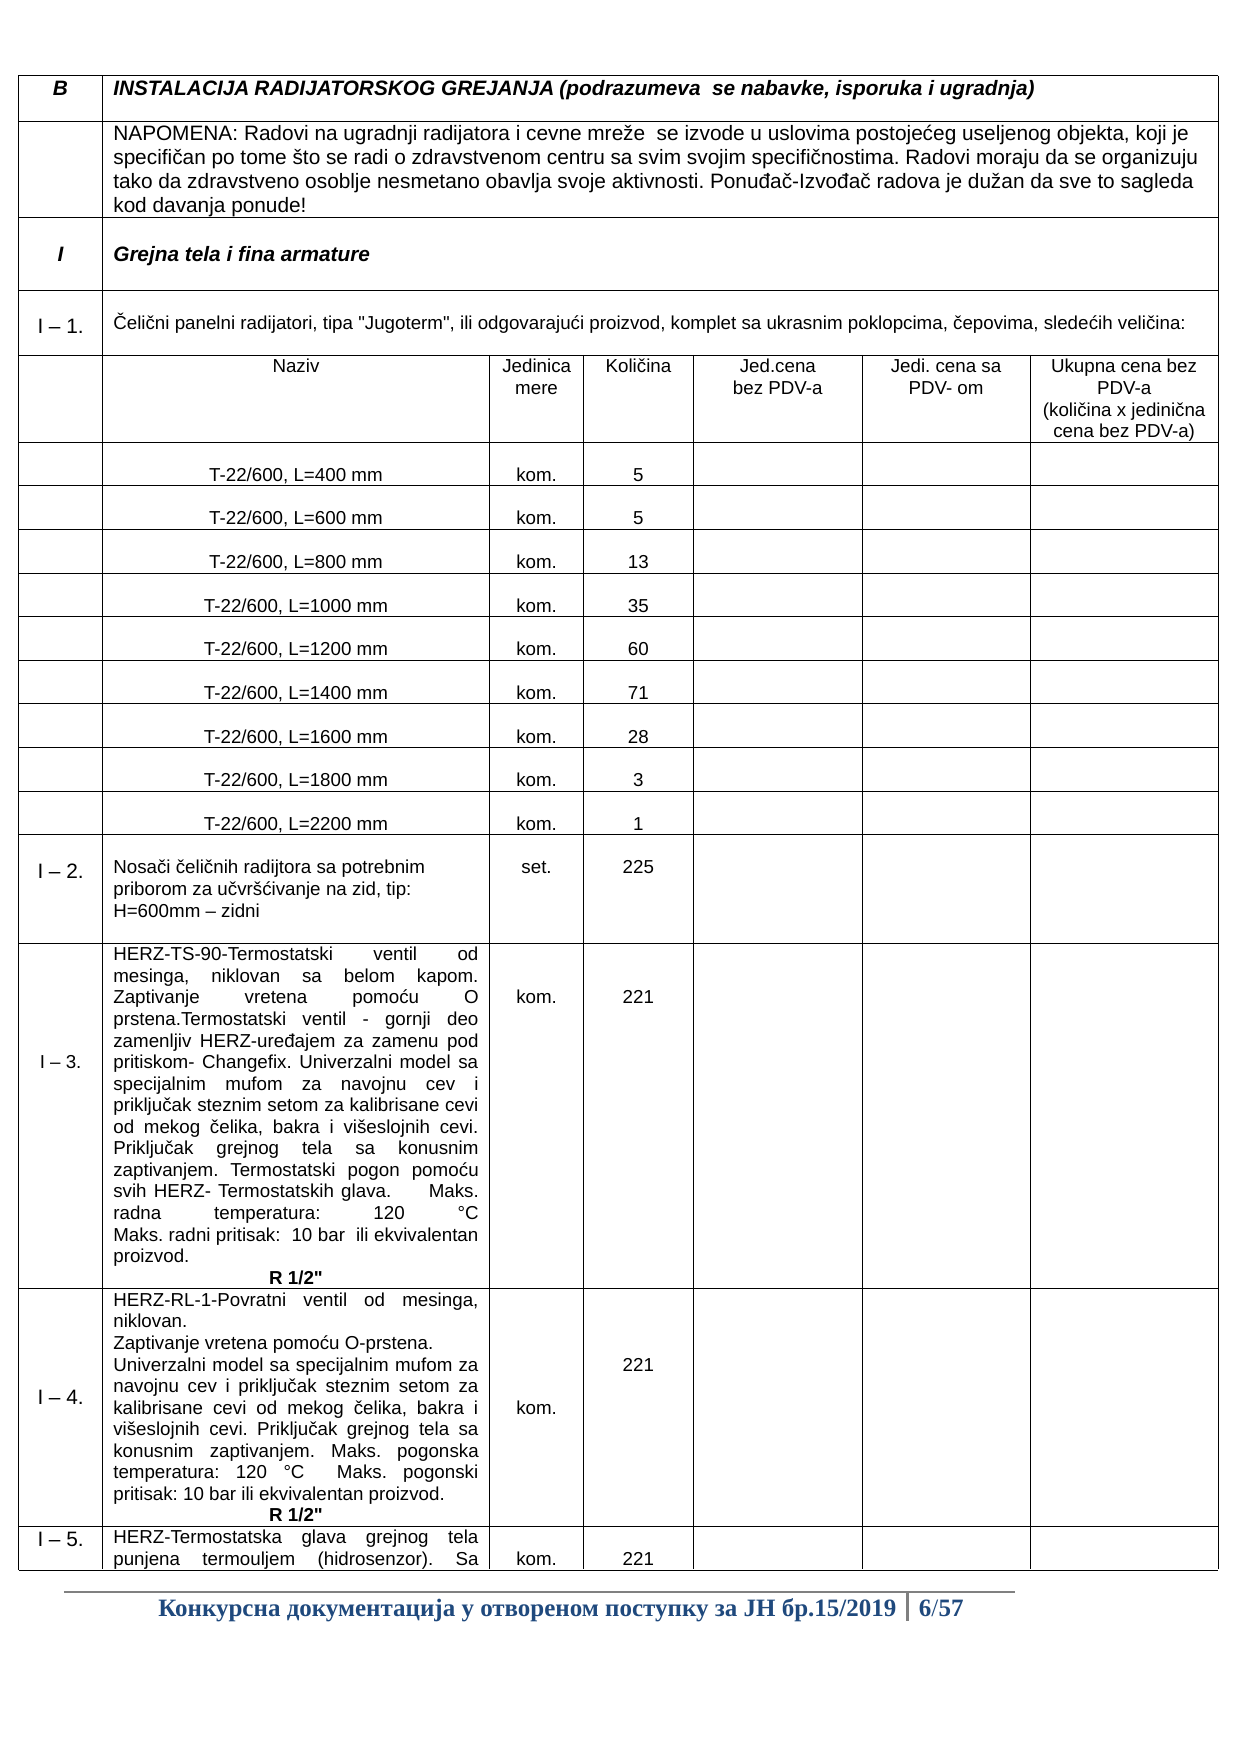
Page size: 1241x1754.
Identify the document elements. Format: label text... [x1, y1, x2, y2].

table_cell [863, 1527, 1030, 1569]
table_cell [863, 530, 1030, 572]
table_cell [694, 617, 862, 660]
table_cell I [19, 218, 102, 289]
table_cell T-22/600, L=1400 mm [103, 661, 489, 703]
table_cell [1031, 574, 1218, 616]
table_cell 13 [584, 530, 693, 572]
table_cell [19, 443, 102, 485]
table_cell [694, 792, 862, 834]
table_cell kom. [490, 1289, 583, 1526]
table_cell kom. [490, 792, 583, 834]
table_cell [1031, 944, 1218, 1288]
table_cell I – 3. [19, 944, 102, 1288]
table_cell [694, 486, 862, 529]
table_cell [1031, 704, 1218, 747]
table_cell [1031, 661, 1218, 703]
table_cell kom. [490, 486, 583, 529]
table_cell [694, 944, 862, 1288]
table_cell 71 [584, 661, 693, 703]
table_cell kom. [490, 944, 583, 1288]
table_cell NAPOMENA: Radovi na ugradnji radijatora i cevne mreže se izvode u uslovima postojećeg useljenog objekta, koji je specifičan po tome što se radi o zdravstvenom centru sa svim svojim specifičnostima. Radovi moraju da se organizuju tako da zdravstveno osoblje nesmetano obavlja svoje aktivnosti. Ponuđač-Izvođač radova je dužan da sve to sagleda kod davanja ponude! [103, 122, 1218, 217]
table_cell kom. [490, 661, 583, 703]
table_cell [863, 443, 1030, 485]
table_cell T-22/600, L=1800 mm [103, 748, 489, 791]
table_cell [863, 661, 1030, 703]
table_cell T-22/600, L=800 mm [103, 530, 489, 572]
table_cell [1031, 792, 1218, 834]
table_cell I – 4. [19, 1289, 102, 1526]
table_cell [863, 704, 1030, 747]
table_cell Naziv [103, 356, 489, 441]
table_cell T-22/600, L=600 mm [103, 486, 489, 529]
table_cell [19, 122, 102, 217]
table_cell 5 [584, 486, 693, 529]
table_cell T-22/600, L=2200 mm [103, 792, 489, 834]
table_cell [863, 617, 1030, 660]
table_cell [863, 835, 1030, 943]
table_cell I – 2. [19, 835, 102, 943]
table_cell [863, 1289, 1030, 1526]
table_cell 225 [584, 835, 693, 943]
table_cell B [19, 76, 102, 121]
table_cell [694, 443, 862, 485]
table_cell T-22/600, L=1200 mm [103, 617, 489, 660]
table_cell kom. [490, 704, 583, 747]
table_cell T-22/600, L=1600 mm [103, 704, 489, 747]
table_cell [1031, 835, 1218, 943]
table_cell [694, 1289, 862, 1526]
table_cell Grejna tela i fina armature [103, 218, 1218, 289]
table_cell Količina [584, 356, 693, 441]
table_cell [863, 574, 1030, 616]
table_cell [19, 356, 102, 441]
table_cell 3 [584, 748, 693, 791]
table_cell [19, 704, 102, 747]
table_cell I – 1. [19, 291, 102, 355]
table_cell 28 [584, 704, 693, 747]
table_cell [1031, 486, 1218, 529]
table_cell Jedi. cena sa PDV- om [863, 356, 1030, 441]
table_cell [19, 530, 102, 572]
table_cell [1031, 1289, 1218, 1526]
table_cell Ukupna cena bez PDV-a (količina x jedinična cena bez PDV-a) [1031, 356, 1218, 441]
table_cell [694, 704, 862, 747]
table_cell I – 5. [19, 1527, 102, 1569]
table_cell Jedinica mere [490, 356, 583, 441]
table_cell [103, 1527, 489, 1569]
table_cell kom. [490, 530, 583, 572]
table_cell kom. [490, 574, 583, 616]
table_cell [694, 748, 862, 791]
table_cell [1031, 617, 1218, 660]
table_cell [694, 661, 862, 703]
table_cell [19, 748, 102, 791]
table_cell set. [490, 835, 583, 943]
table_cell [19, 486, 102, 529]
table_cell 35 [584, 574, 693, 616]
table_cell Čelični panelni radijatori, tipa "Jugoterm", ili odgovarajući proizvod, komplet sa ukrasnim poklopcima, čepovima, sledećih veličina: [103, 291, 1218, 355]
table_cell [863, 486, 1030, 529]
table_cell [694, 835, 862, 943]
table_cell kom. [490, 1527, 583, 1569]
table_cell 1 [584, 792, 693, 834]
table_cell HERZ-RL-1-Povratni ventil od mesinga, niklovan. Zaptivanje vretena pomoću O-prstena. Univerzalni model sa specijalnim mufom za navojnu cev i priključak steznim setom za kalibrisane cevi od mekog čelika, bakra i višeslojnih cevi. Priključak grejnog tela sa konusnim zaptivanjem. Maks. pogonska temperatura: 120 °C Maks. pogonski pritisak: 10 bar ili ekvivalentan proizvod. R 1/2" [103, 1289, 489, 1526]
table_cell [1031, 530, 1218, 572]
table_cell [863, 944, 1030, 1288]
table_cell 5 [584, 443, 693, 485]
table_cell [19, 617, 102, 660]
table_cell 221 [584, 1289, 693, 1526]
table_cell 221 [584, 1527, 693, 1569]
table_cell [19, 574, 102, 616]
table_cell 221 [584, 944, 693, 1288]
table_cell kom. [490, 443, 583, 485]
table_cell HERZ-TS-90-Termostatski ventil od mesinga, niklovan sa belom kapom. Zaptivanje vretena pomoću O prstena.Termostatski ventil - gornji deo zamenljiv HERZ-uređajem za zamenu pod pritiskom- Changefix. Univerzalni model sa specijalnim mufom za navojnu cev i priključak steznim setom za kalibrisane cevi od mekog čelika, bakra i višeslojnih cevi. Priključak grejnog tela sa konusnim zaptivanjem. Termostatski pogon pomoću svih HERZ- Termostatskih glava. Maks. radna temperatura: 120 °C Maks. radni pritisak: 10 bar ili ekvivalentan proizvod. R 1/2" [103, 944, 489, 1288]
table_cell T-22/600, L=1000 mm [103, 574, 489, 616]
table_cell Nosači čeličnih radijtora sa potrebnim priborom za učvršćivanje na zid, tip: H=600mm – zidni [103, 835, 489, 943]
table_cell [1031, 443, 1218, 485]
table_cell [694, 530, 862, 572]
table_cell [863, 792, 1030, 834]
table_cell 60 [584, 617, 693, 660]
table_cell [863, 748, 1030, 791]
table_cell [19, 792, 102, 834]
table_cell [694, 1527, 862, 1569]
table_cell kom. [490, 617, 583, 660]
table_cell T-22/600, L=400 mm [103, 443, 489, 485]
table_cell [19, 661, 102, 703]
table_cell [1031, 748, 1218, 791]
table_cell kom. [490, 748, 583, 791]
table_cell INSTALACIJA RADIJATORSKOG GREJANJA (podrazumeva se nabavke, isporuka i ugradnja) [103, 76, 1218, 121]
table_cell [694, 574, 862, 616]
table_cell [1031, 1527, 1218, 1569]
table_cell Jed.cena bez PDV-a [694, 356, 862, 441]
